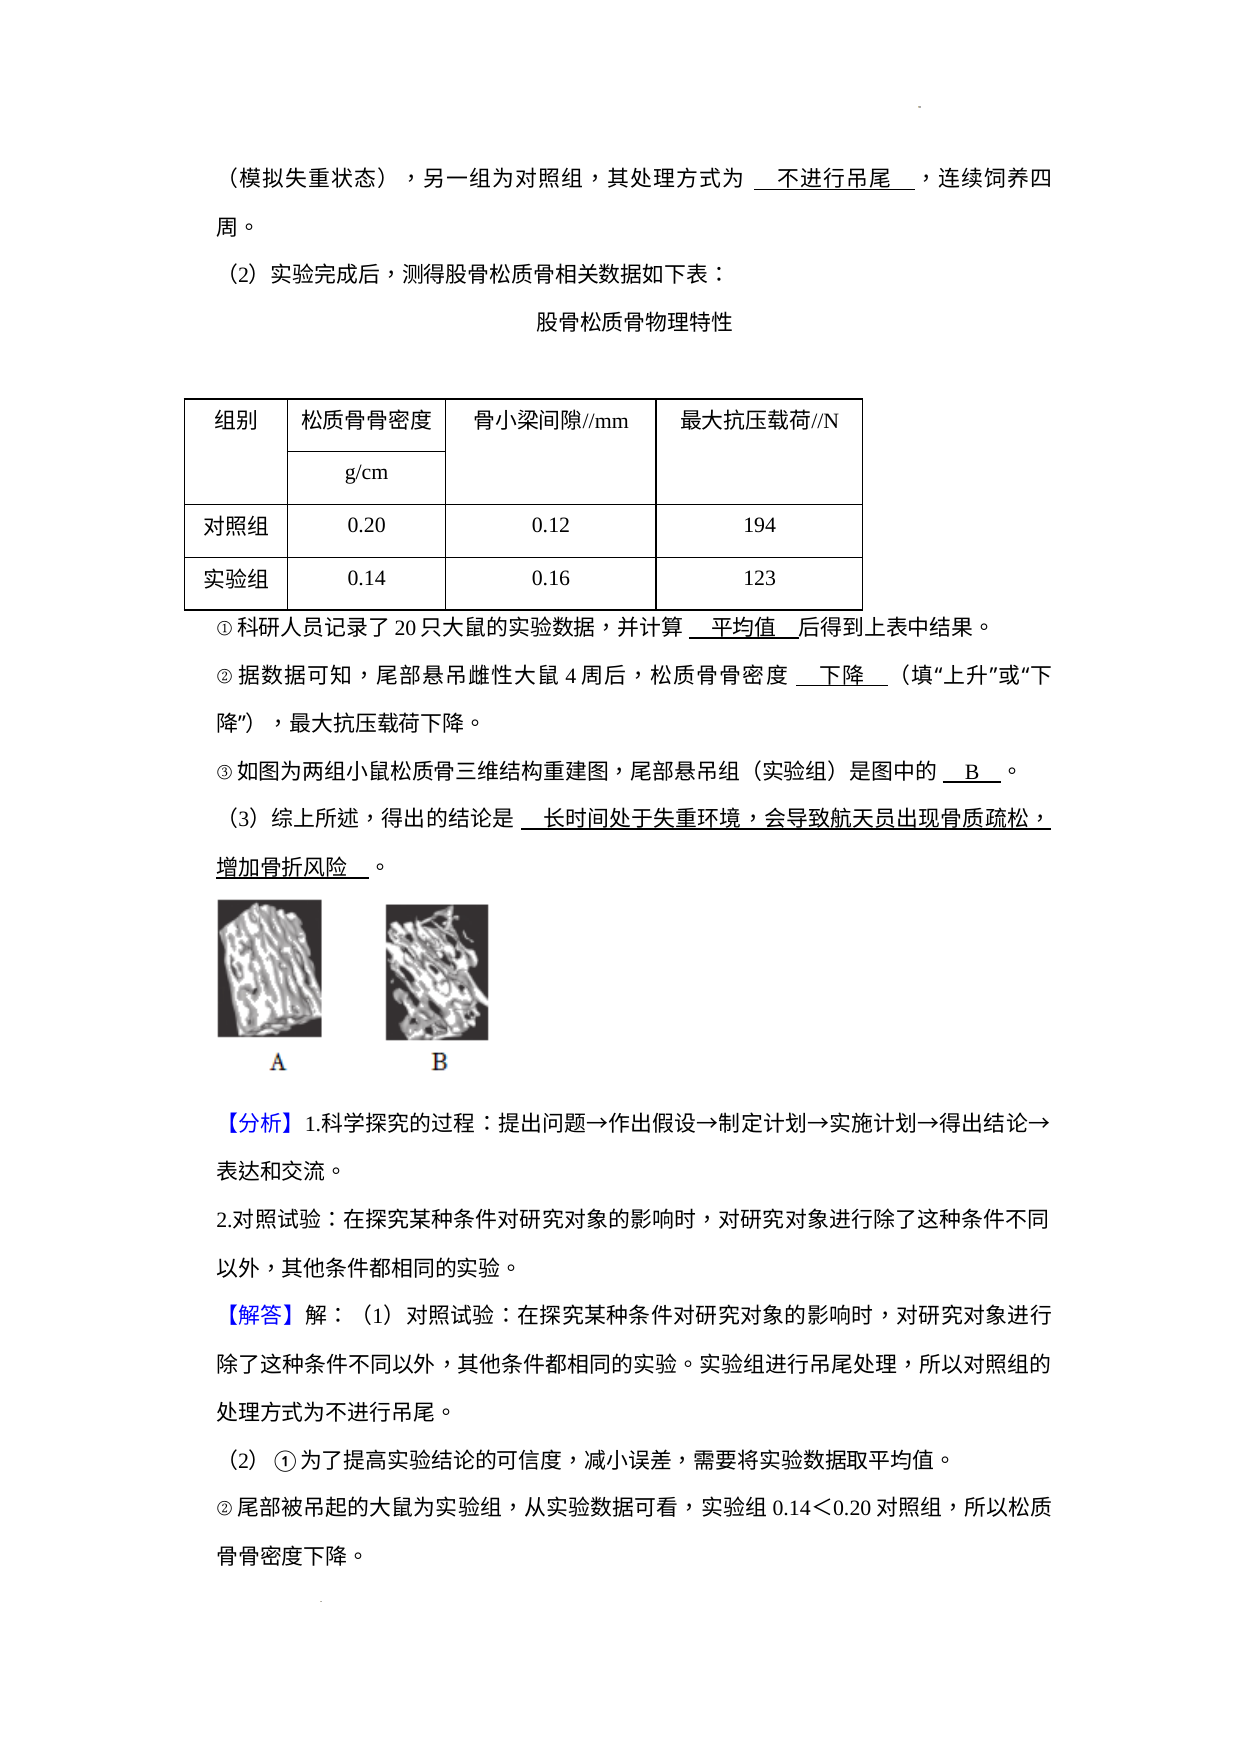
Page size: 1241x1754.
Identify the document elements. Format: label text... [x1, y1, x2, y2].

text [216, 162, 1053, 243]
table_cell g/cm [288, 452, 445, 504]
table_cell 0.12 [446, 505, 655, 556]
text 【分析】1.科学探究的过程：提出问题→作出假设→制定计划→实施计划→得出结论→表达和交流。 [216, 1106, 1053, 1187]
text （3）综上所述，得出的结论是 长时间处于失重环境，会导致航天员出现骨质疏松，增加骨折风险 。 [216, 802, 1053, 883]
table_header 组别 [185, 400, 287, 504]
text ①科研人员记录了20只大鼠的实验数据，并计算 平均值 后得到上表中结果。 [216, 611, 1053, 643]
table_header 骨小梁间隙//mm [446, 400, 655, 504]
table_cell 对照组 [185, 505, 287, 556]
text 股骨松质骨物理特性 [216, 306, 1053, 338]
text ②尾部被吊起的大鼠为实验组，从实验数据可看，实验组0.14＜0.20对照组，所以松质骨骨密度下降。 [216, 1491, 1053, 1572]
table_cell 0.16 [446, 558, 655, 609]
text （2）实验完成后，测得股骨松质骨相关数据如下表： [216, 258, 1053, 291]
table_cell 194 [657, 505, 862, 556]
text 【解答】解：（1）对照试验：在探究某种条件对研究对象的影响时，对研究对象进行除了这种条件不同以外，其他条件都相同的实验。实验组进行吊尾处理，所以对照组的处理方式为不进行吊尾。 [216, 1298, 1053, 1428]
table_cell 0.20 [288, 505, 445, 556]
text ③如图为两组小鼠松质骨三维结构重建图，尾部悬吊组（实验组）是图中的 B 。 [216, 754, 1053, 787]
table_cell 0.14 [288, 558, 445, 609]
table_cell 123 [657, 558, 862, 609]
picture [215, 897, 490, 1072]
text 2.对照试验：在探究某种条件对研究对象的影响时，对研究对象进行除了这种条件不同以外，其他条件都相同的实验。 [216, 1202, 1053, 1284]
text （2）①为了提高实验结论的可信度，减小误差，需要将实验数据取平均值。 [216, 1443, 1053, 1476]
text ②据数据可知，尾部悬吊雌性大鼠4周后，松质骨骨密度 下降 （填“上升”或“下降”），最大抗压载荷下降。 [216, 658, 1053, 739]
table_cell 实验组 [185, 558, 287, 609]
table_header 松质骨骨密度 [288, 400, 445, 451]
table_header 最大抗压载荷//N [657, 400, 862, 504]
